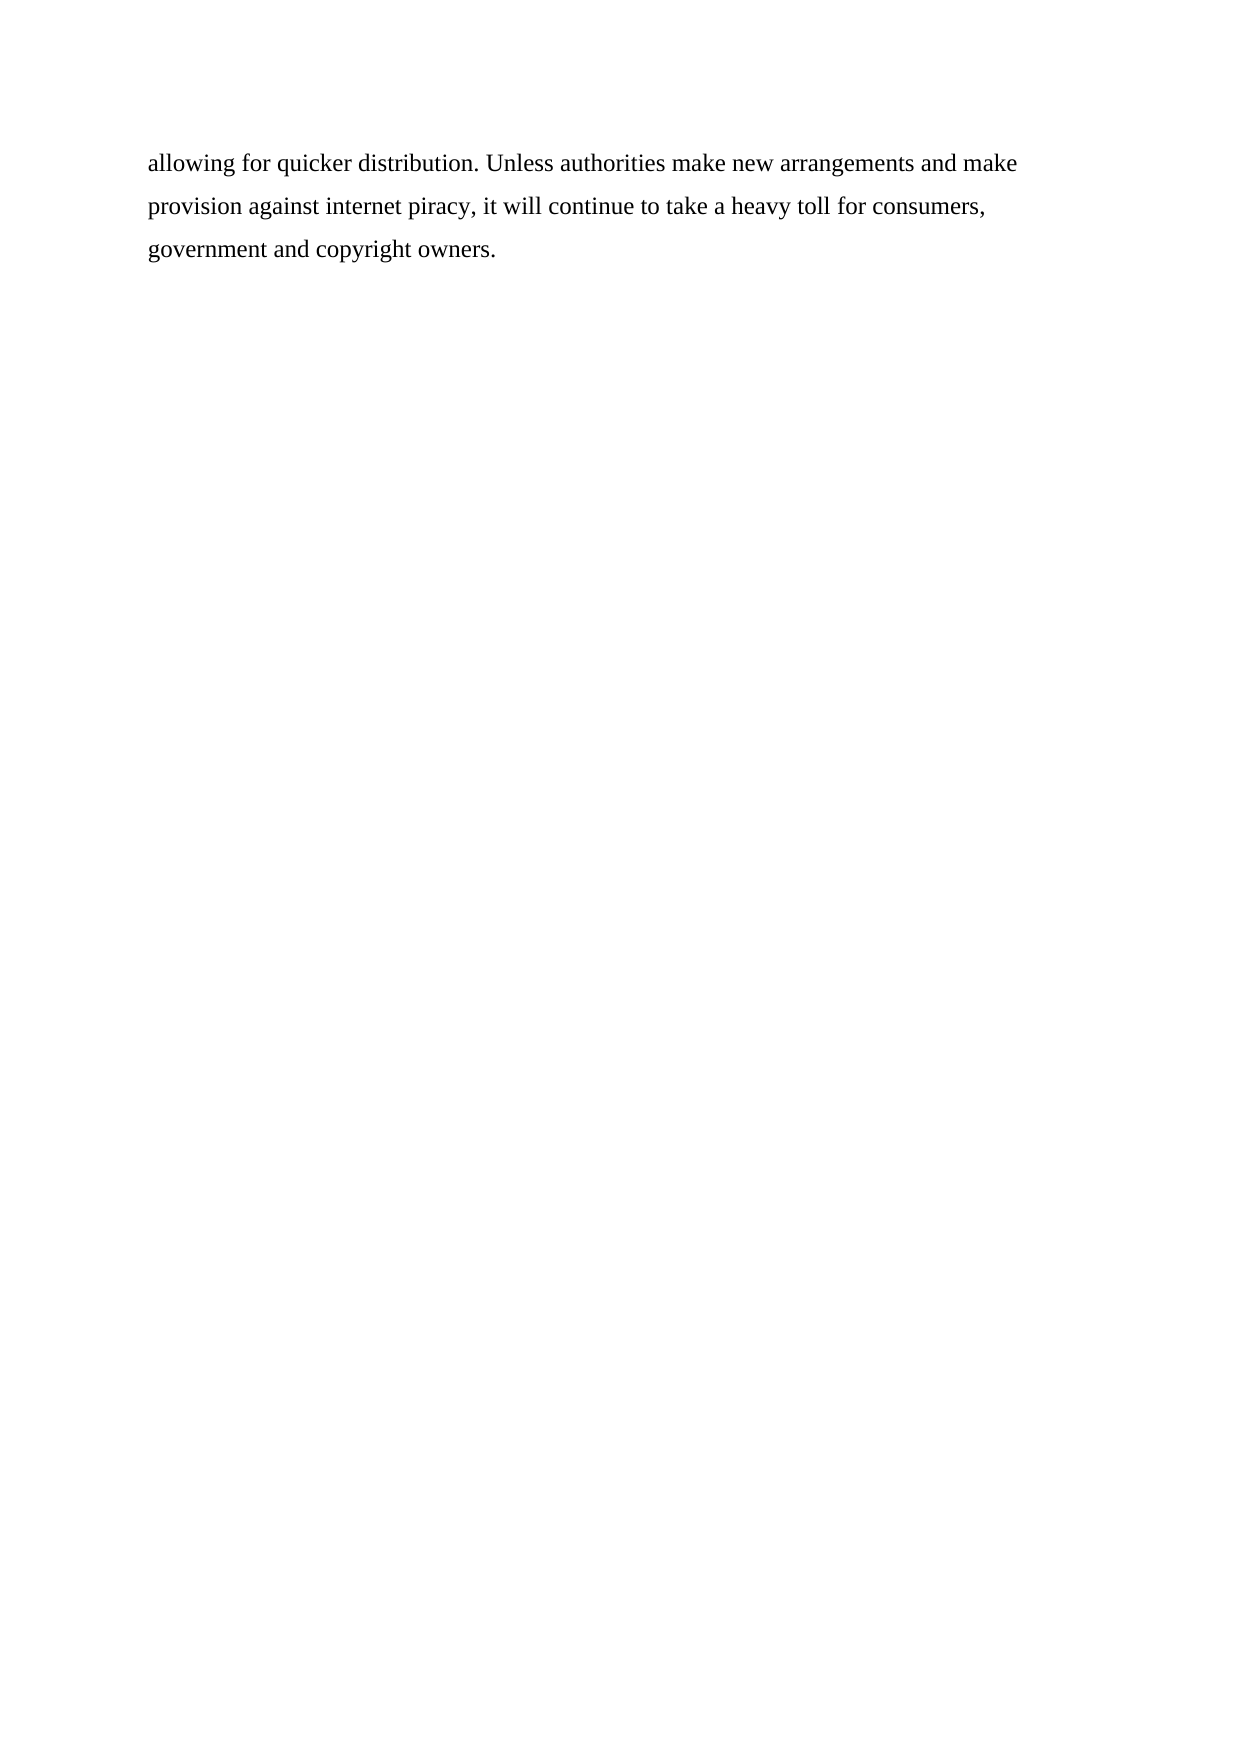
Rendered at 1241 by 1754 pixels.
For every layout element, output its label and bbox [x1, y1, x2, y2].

text [148, 148, 1093, 263]
